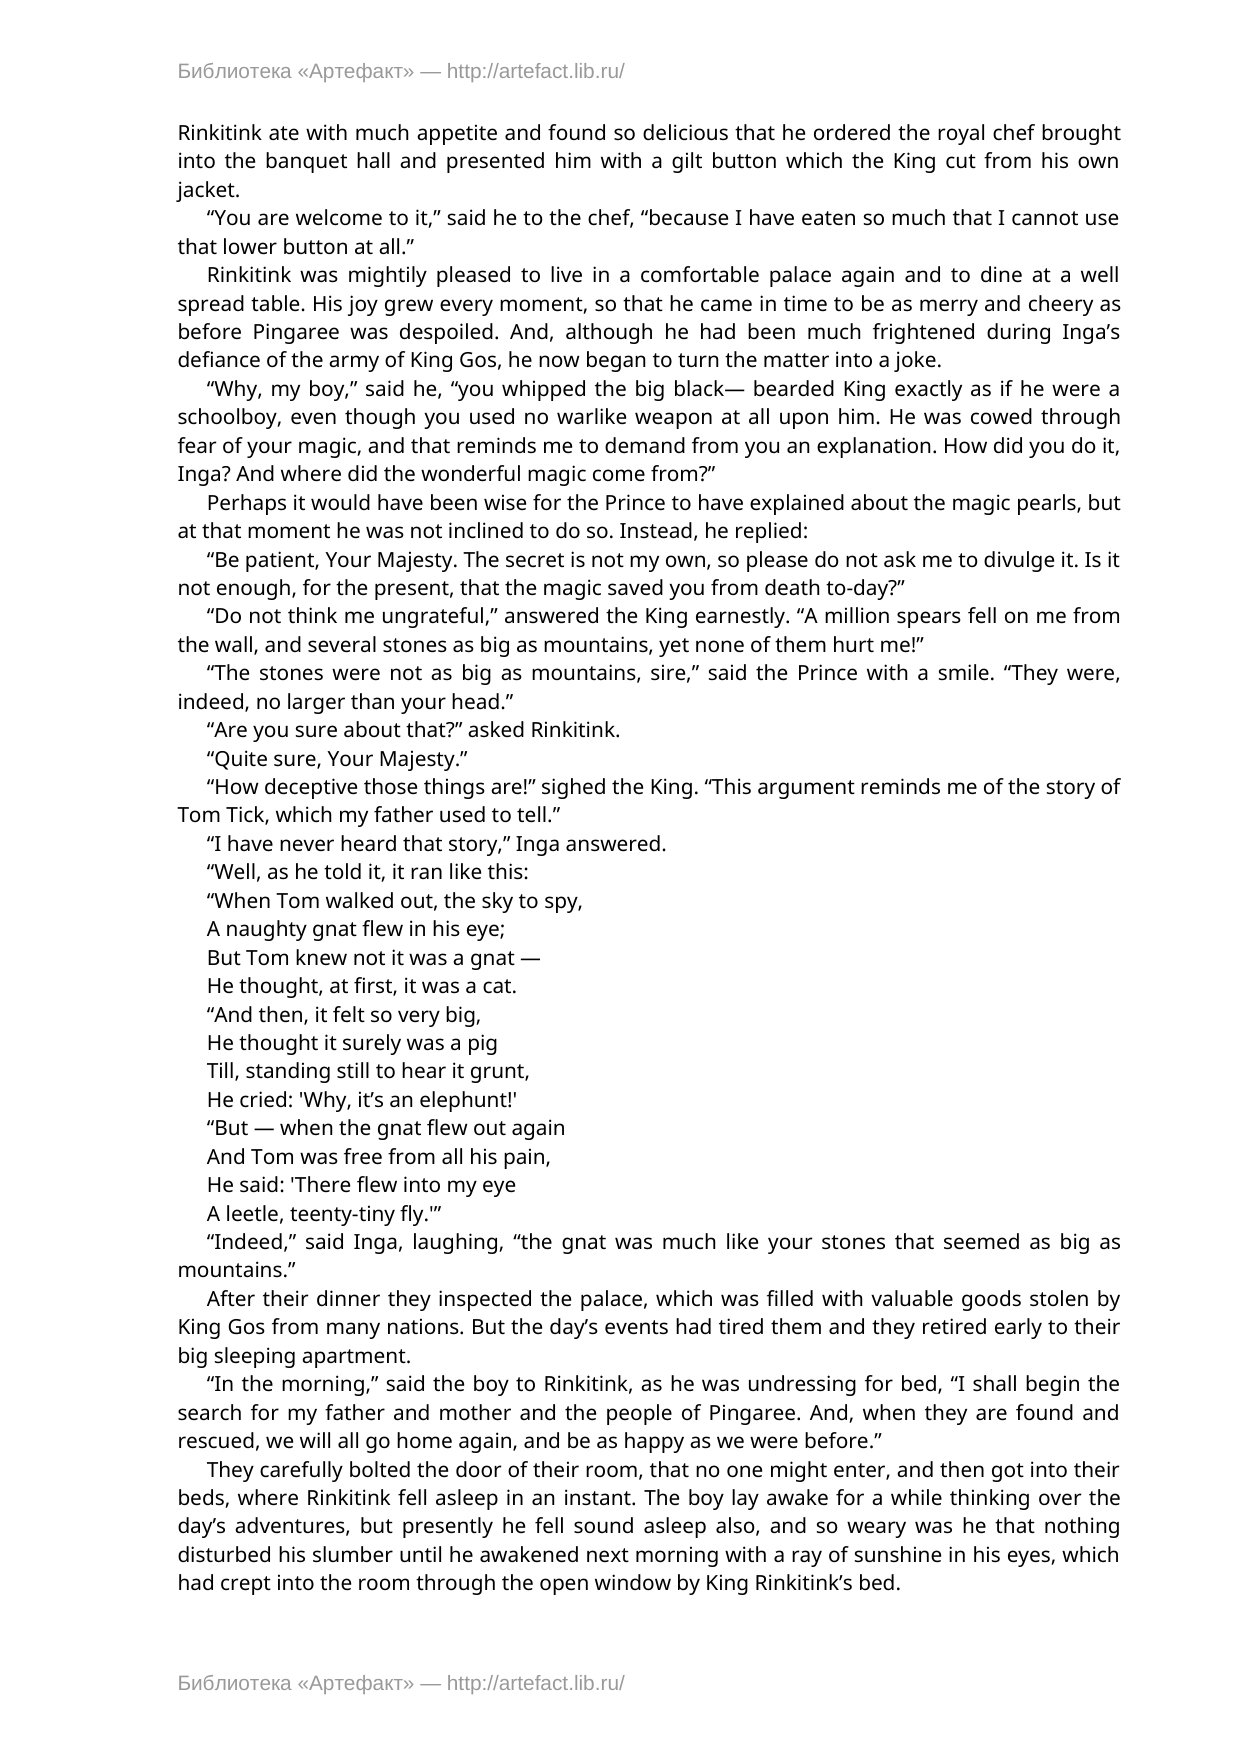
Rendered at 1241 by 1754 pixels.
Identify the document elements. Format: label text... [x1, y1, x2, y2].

text He thought, at first, it was a cat. [177, 971, 1122, 1000]
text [177, 118, 1122, 203]
text “Quite sure, Your Majesty.” [177, 744, 1122, 772]
text After their dinner they inspected the palace, which was filled with valuable goods stolen by King Gos from many nations. But the day’s events had tired them and they retired early to their big sleeping apartment. [177, 1284, 1122, 1369]
text But Tom knew not it was a gnat — [177, 943, 1122, 971]
text “The stones were not as big as mountains, sire,” said the Prince with a smile. “They were, indeed, no larger than your head.” [177, 658, 1122, 715]
text “And then, it felt so very big, [177, 1000, 1122, 1028]
text Till, standing still to hear it grunt, [177, 1057, 1122, 1085]
text He cried: 'Why, it’s an elephunt!' [177, 1085, 1122, 1113]
text He said: 'There flew into my eye [177, 1170, 1122, 1199]
text A leetle, teenty-tiny fly.'” [177, 1199, 1122, 1227]
text “You are welcome to it,” said he to the chef, “because I have eaten so much that I cannot use that lower button at all.” [177, 203, 1122, 260]
text Perhaps it would have been wise for the Prince to have explained about the magic pearls, but at that moment he was not inclined to do so. Instead, he replied: [177, 488, 1122, 545]
text “When Tom walked out, the sky to spy, [177, 886, 1122, 914]
text They carefully bolted the door of their room, that no one might enter, and then got into their beds, where Rinkitink fell asleep in an instant. The boy lay awake for a while thinking over the day’s adventures, but presently he fell sound asleep also, and so weary was he that nothing disturbed his slumber until he awakened next morning with a ray of sunshine in his eyes, which had crept into the room through the open window by King Rinkitink’s bed. [177, 1455, 1122, 1597]
text “How deceptive those things are!” sighed the King. “This argument reminds me of the story of Tom Tick, which my father used to tell.” [177, 772, 1122, 829]
text “In the morning,” said the boy to Rinkitink, as he was undressing for bed, “I shall begin the search for my father and mother and the people of Pingaree. And, when they are found and rescued, we will all go home again, and be as happy as we were before.” [177, 1369, 1122, 1455]
text “Do not think me ungrateful,” answered the King earnestly. “A million spears fell on me from the wall, and several stones as big as mountains, yet none of them hurt me!” [177, 602, 1122, 658]
text “But — when the gnat flew out again [177, 1113, 1122, 1142]
text “Well, as he told it, it ran like this: [177, 857, 1122, 886]
text Rinkitink was mightily pleased to live in a comfortable palace again and to dine at a well spread table. His joy grew every moment, so that he came in time to be as merry and cheery as before Pingaree was despoiled. And, although he had been much frightened during Inga’s defiance of the army of King Gos, he now began to turn the matter into a joke. [177, 260, 1122, 374]
text “Why, my boy,” said he, “you whipped the big black— bearded King exactly as if he were a schoolboy, even though you used no warlike weapon at all upon him. He was cowed through fear of your magic, and that reminds me to demand from you an explanation. How did you do it, Inga? And where did the wonderful magic come from?” [177, 374, 1122, 488]
text A naughty gnat flew in his eye; [177, 914, 1122, 943]
text “I have never heard that story,” Inga answered. [177, 829, 1122, 857]
text “Indeed,” said Inga, laughing, “the gnat was much like your stones that seemed as big as mountains.” [177, 1227, 1122, 1284]
text “Be patient, Your Majesty. The secret is not my own, so please do not ask me to divulge it. Is it not enough, for the present, that the magic saved you from death to-day?” [177, 545, 1122, 602]
text “Are you sure about that?” asked Rinkitink. [177, 715, 1122, 744]
text And Tom was free from all his pain, [177, 1142, 1122, 1170]
text He thought it surely was a pig [177, 1028, 1122, 1057]
